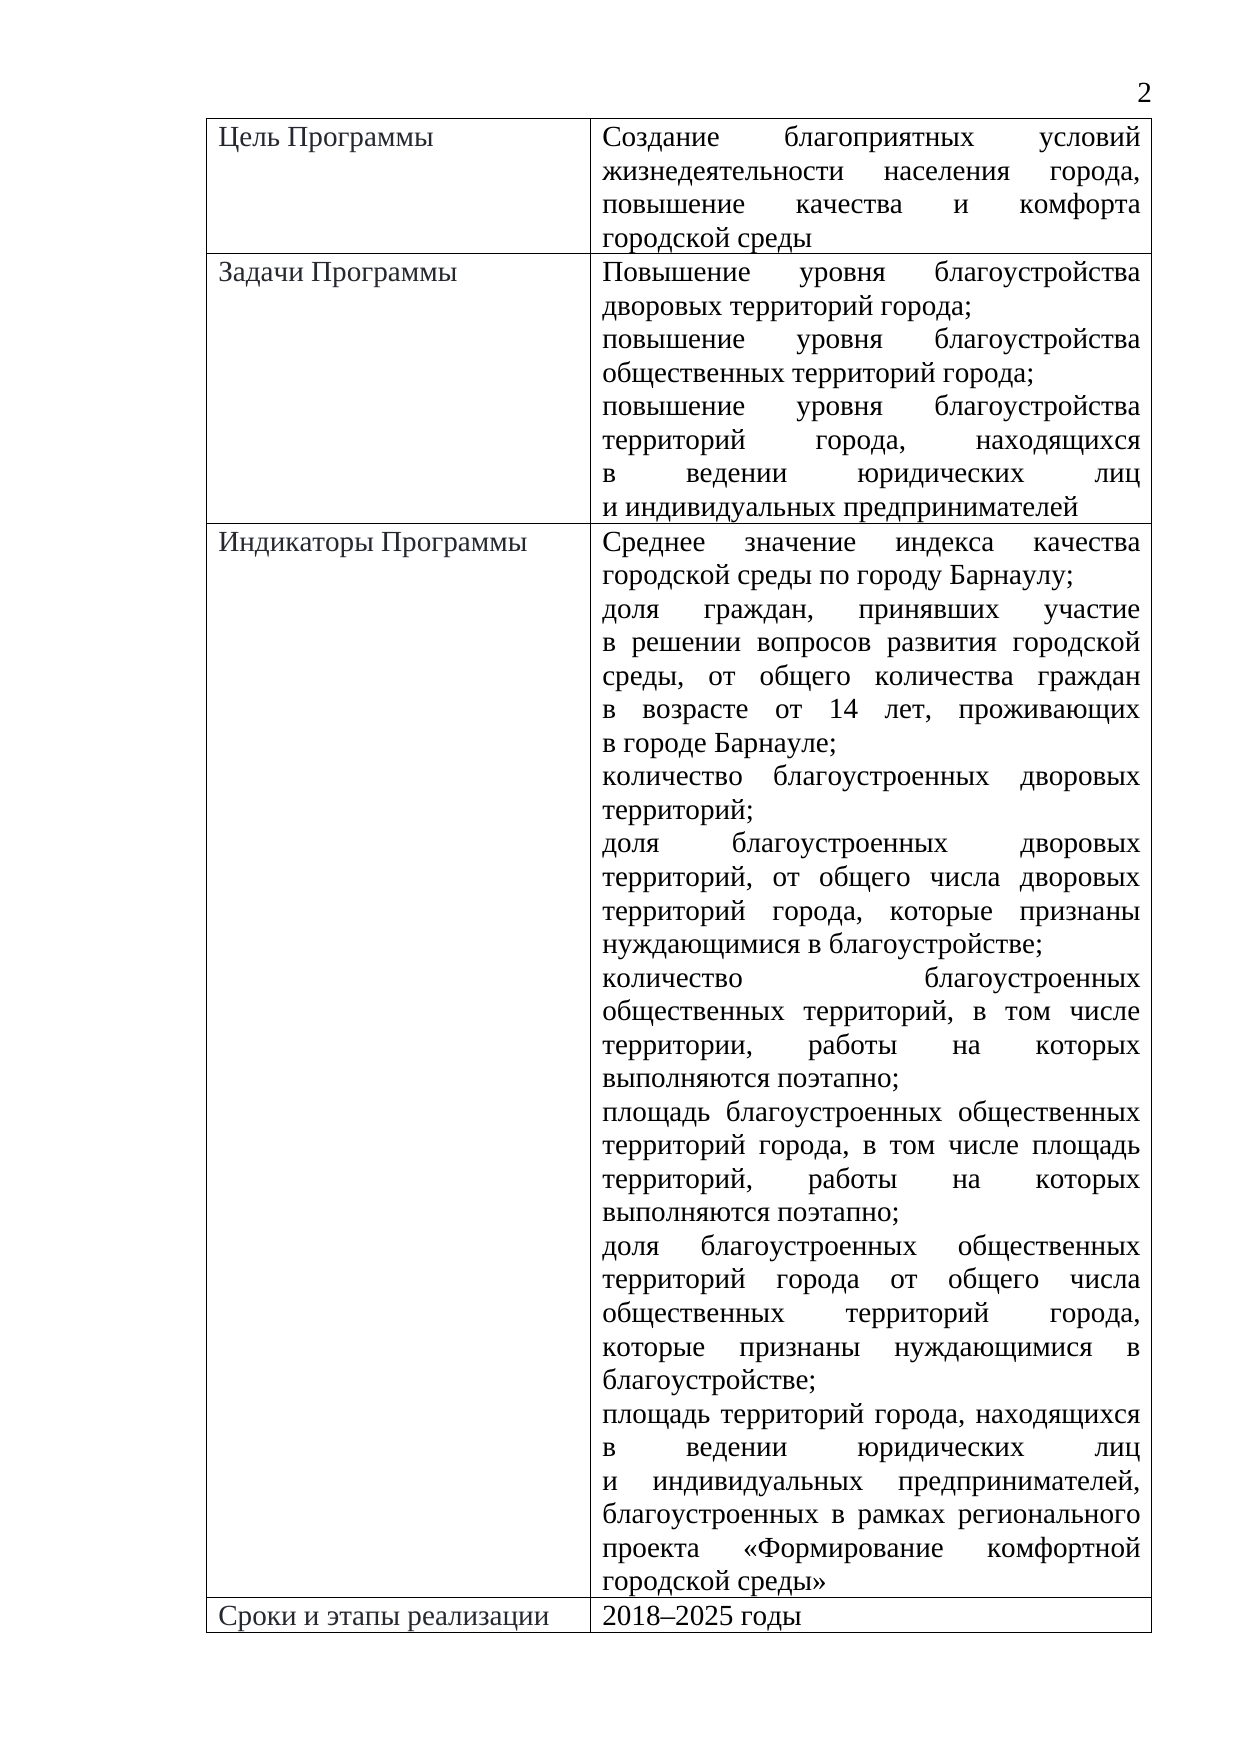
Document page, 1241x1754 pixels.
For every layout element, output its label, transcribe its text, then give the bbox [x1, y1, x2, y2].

table_cell Среднее значение индекса качества городской среды по городу Барнаулу; доля граждан, принявших участие в решении вопросов развития городской среды, от общего количества граждан в возрасте от 14 лет, проживающих в городе Барнауле; количество благоустроенных дворовых территорий; доля благоустроенных дворовых территорий, от общего числа дворовых территорий города, которые признаны нуждающимися в благоустройстве; количество благоустроенных общественных территорий, в том числе территории, работы на которых выполняются поэтапно; площадь благоустроенных общественных территорий города, в том числе площадь территорий, работы на которых выполняются поэтапно; доля благоустроенных общественных территорий города от общего числа общественных территорий города, которые признаны нуждающимися в благоустройстве; площадь территорий города, находящихся в ведении юридических лиц и индивидуальных предпринимателей, благоустроенных в рамках регионального проекта «Формирование комфортной городской среды» [591, 524, 1151, 1597]
table_cell Цель Программы [207, 119, 590, 253]
table_cell Индикаторы Программы [207, 524, 590, 1597]
table_cell 2018–2025 годы [591, 1598, 1151, 1632]
table_cell Создание благоприятных условий жизнедеятельности населения города, повышение качества и комфорта городской среды [591, 119, 1151, 253]
table_cell Повышение уровня благоустройства дворовых территорий города; повышение уровня благоустройства общественных территорий города; повышение уровня благоустройства территорий города, находящихся в ведении юридических лиц и индивидуальных предпринимателей [591, 254, 1151, 523]
table_cell Задачи Программы [207, 254, 590, 523]
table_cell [207, 1598, 590, 1632]
